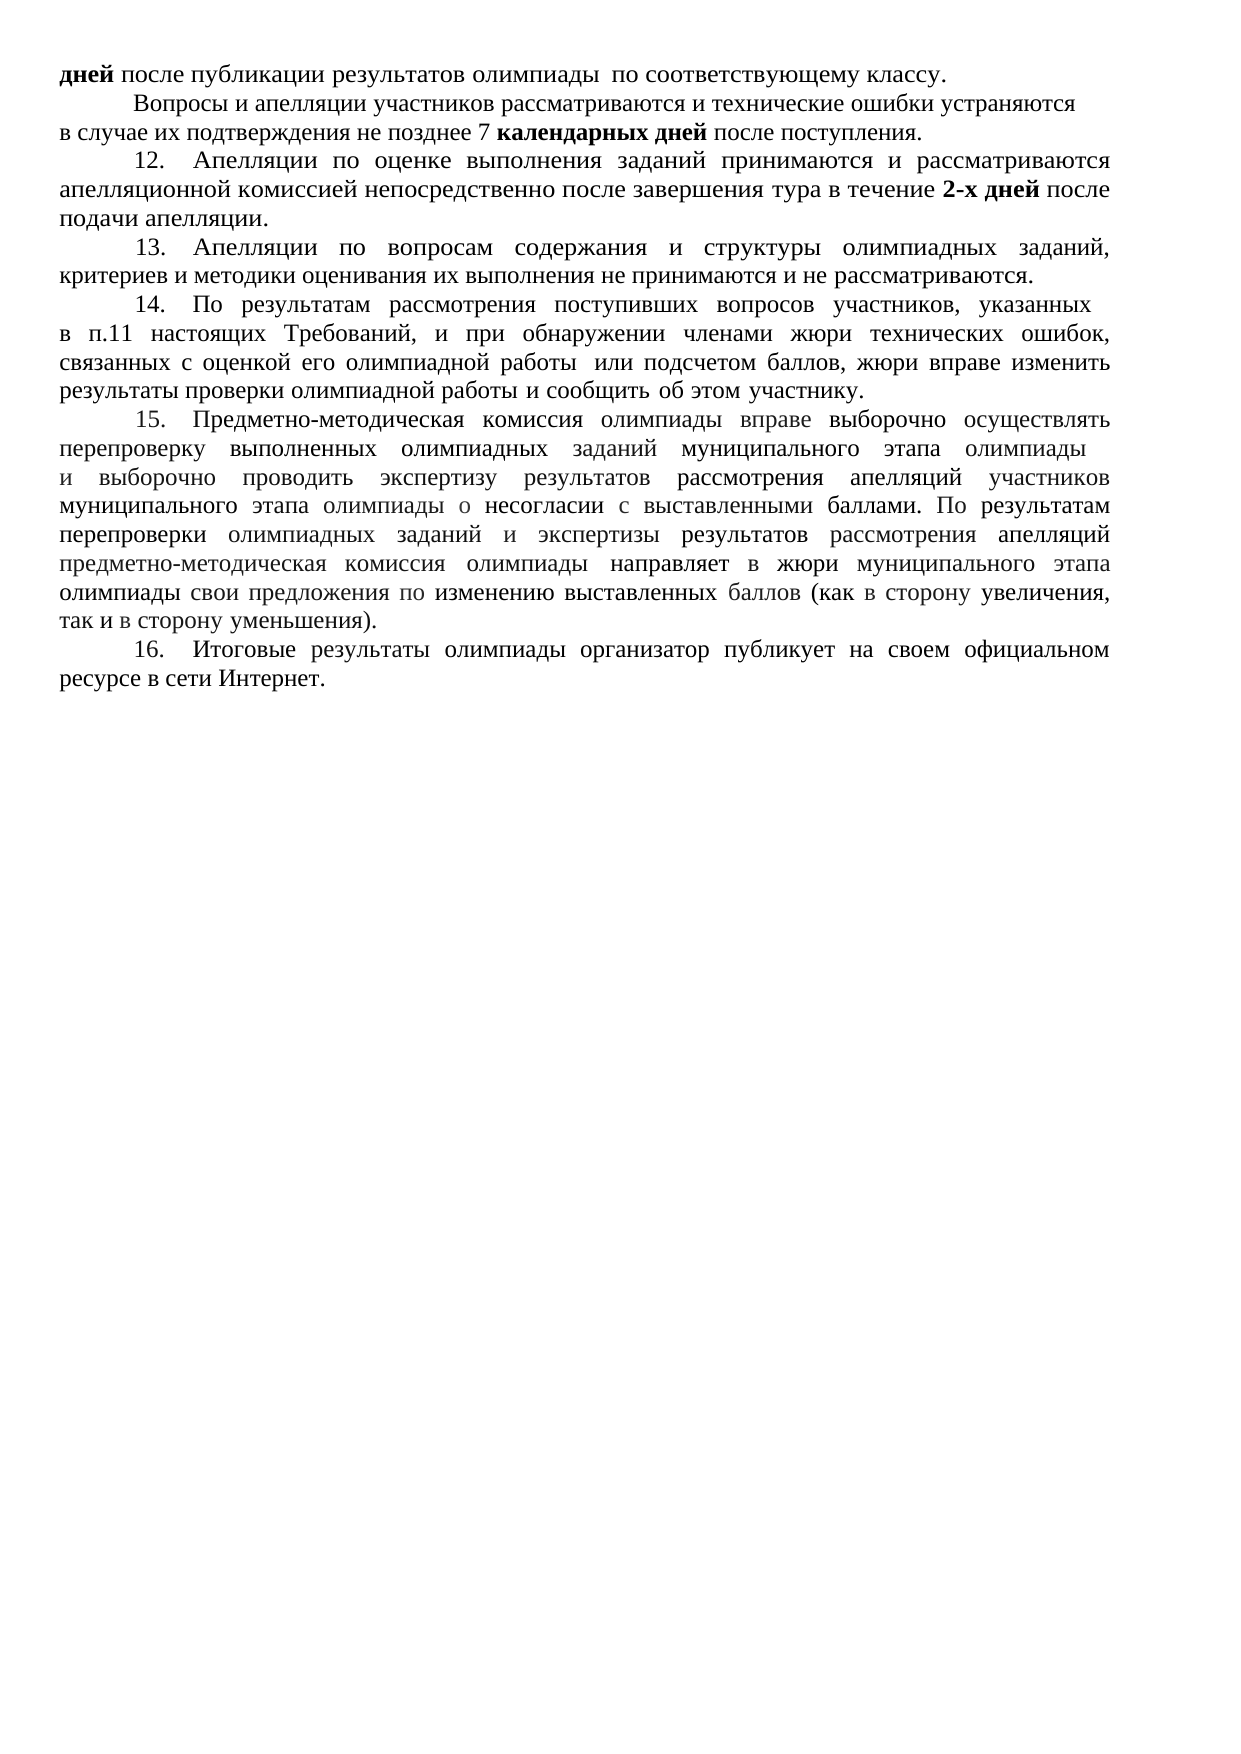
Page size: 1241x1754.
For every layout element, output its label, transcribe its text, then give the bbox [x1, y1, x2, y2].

list Итоговые результаты олимпиады организатор публикует на своем официальном ресурсе в сети Интернет. [59, 634, 1110, 692]
text Вопросы и апелляции участников рассматриваются и технические ошибки устраняются в случае их подтверждения не позднее 7 календарных дней после поступления. [59, 88, 1110, 145]
list По результатам рассмотрения поступивших вопросов участников, указанных в п.11 настоящих Требований, и при обнаружении членами жюри технических ошибок, связанных с оценкой его олимпиадной работы или подсчетом баллов, жюри вправе изменить результаты проверки олимпиадной работы и сообщить об этом участнику. [59, 289, 1110, 404]
list Апелляции по вопросам содержания и структуры олимпиадных заданий, критериев и методики оценивания их выполнения не принимаются и не рассматриваются. [59, 232, 1110, 289]
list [59, 59, 1110, 88]
list Предметно-методическая комиссия олимпиады вправе выборочно осуществлять перепроверку выполненных олимпиадных заданий муниципального этапа олимпиады и выборочно проводить экспертизу результатов рассмотрения апелляций участников муниципального этапа олимпиады о несогласии с выставленными баллами. По результатам перепроверки олимпиадных заданий и экспертизы результатов рассмотрения апелляций предметно-методическая комиссия олимпиады направляет в жюри муниципального этапа олимпиады свои предложения по изменению выставленных баллов (как в сторону увеличения, так и в сторону уменьшения). [59, 404, 1110, 634]
list Апелляции по оценке выполнения заданий принимаются и рассматриваются апелляционной комиссией непосредственно после завершения тура в течение 2-х дней после подачи апелляции. [59, 145, 1110, 232]
